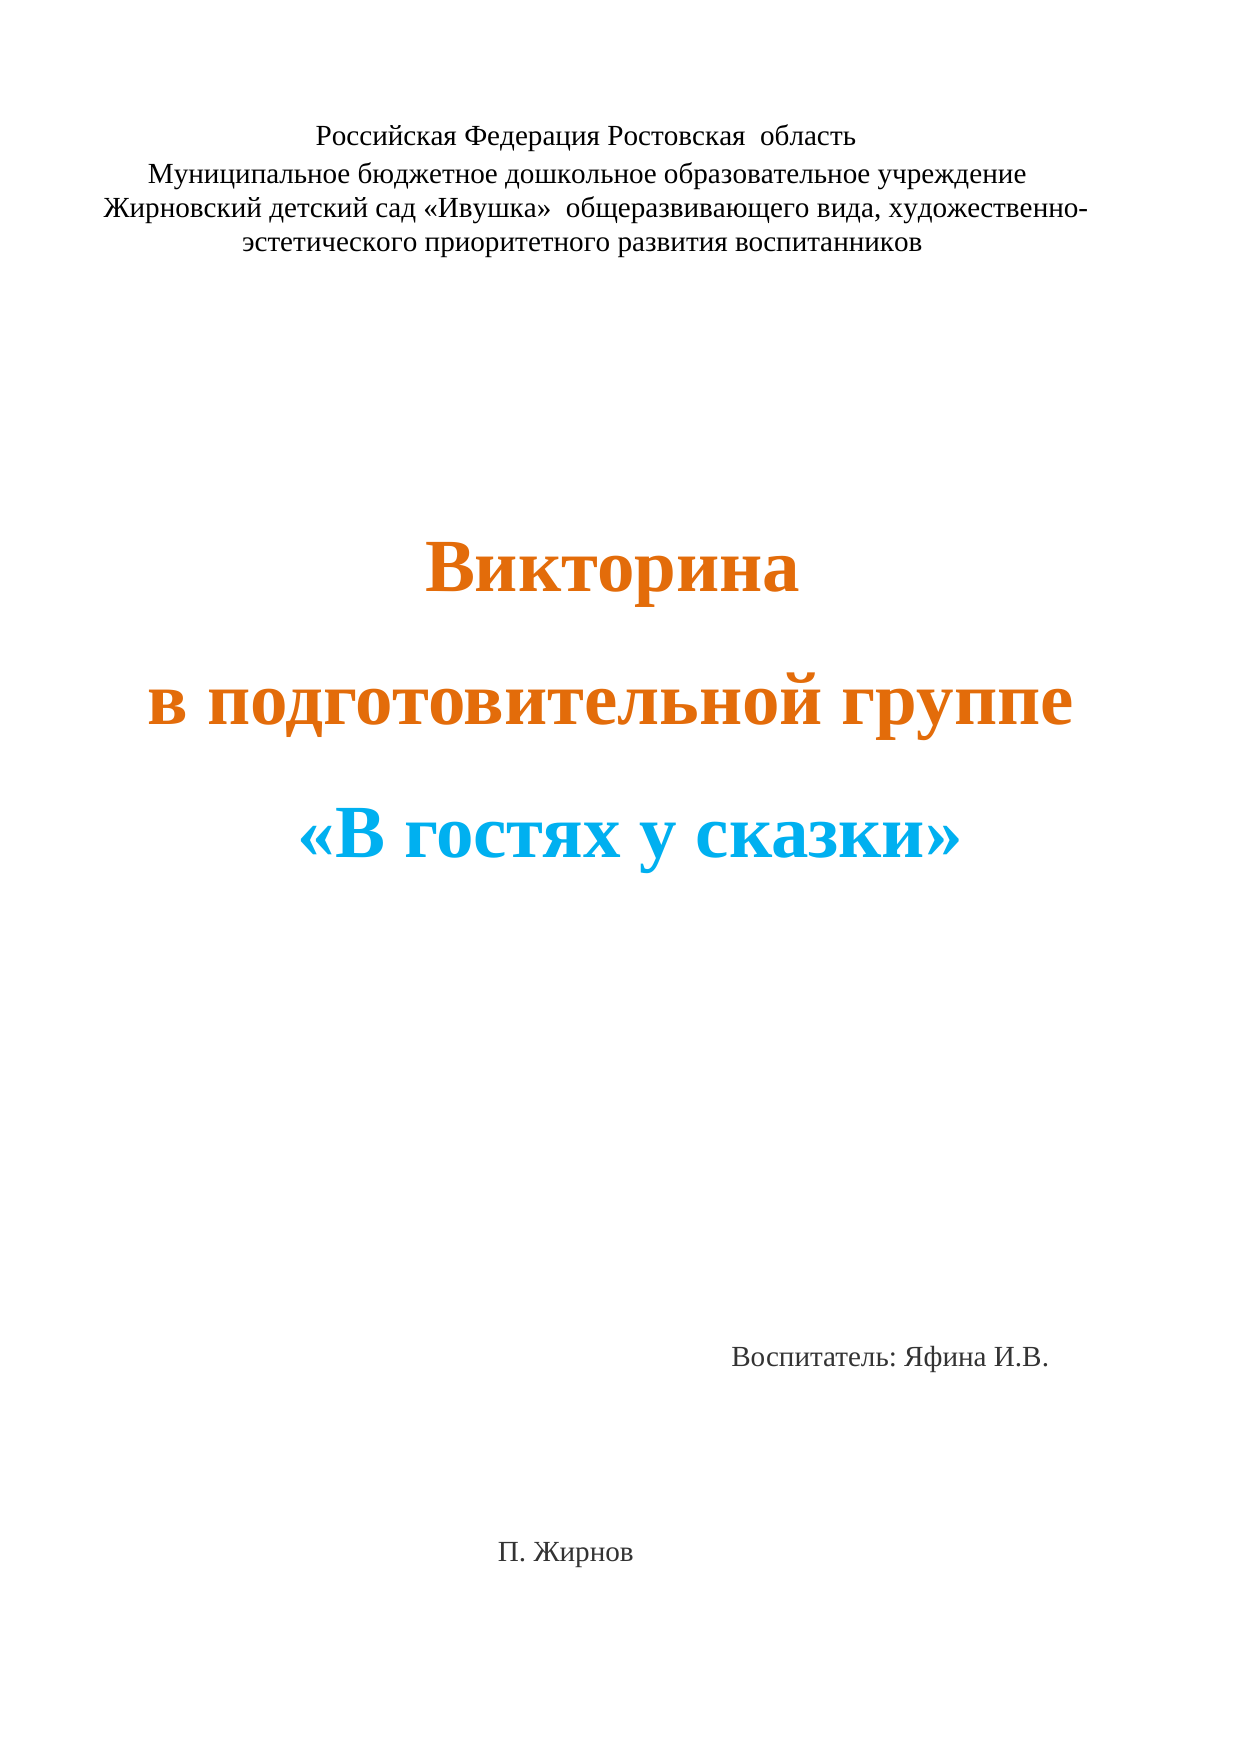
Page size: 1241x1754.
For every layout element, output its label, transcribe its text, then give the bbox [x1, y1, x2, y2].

text Российская Федерация Ростовская область [148, 118, 1152, 152]
text Воспитатель: Яфина И.В. [148, 1339, 1152, 1373]
text Жирновский детский сад «Ивушка» общеразвивающего вида, художественно- [103, 190, 1152, 224]
text в подготовительной группе [148, 654, 1152, 741]
text Муниципальное бюджетное дошкольное образовательное учреждение [148, 157, 1152, 190]
text П. Жирнов [148, 1534, 1152, 1567]
text «В гостях у сказки» [148, 787, 1152, 874]
text эстетического приоритетного развития воспитанников [103, 224, 1152, 257]
text Викторина [148, 521, 1152, 607]
